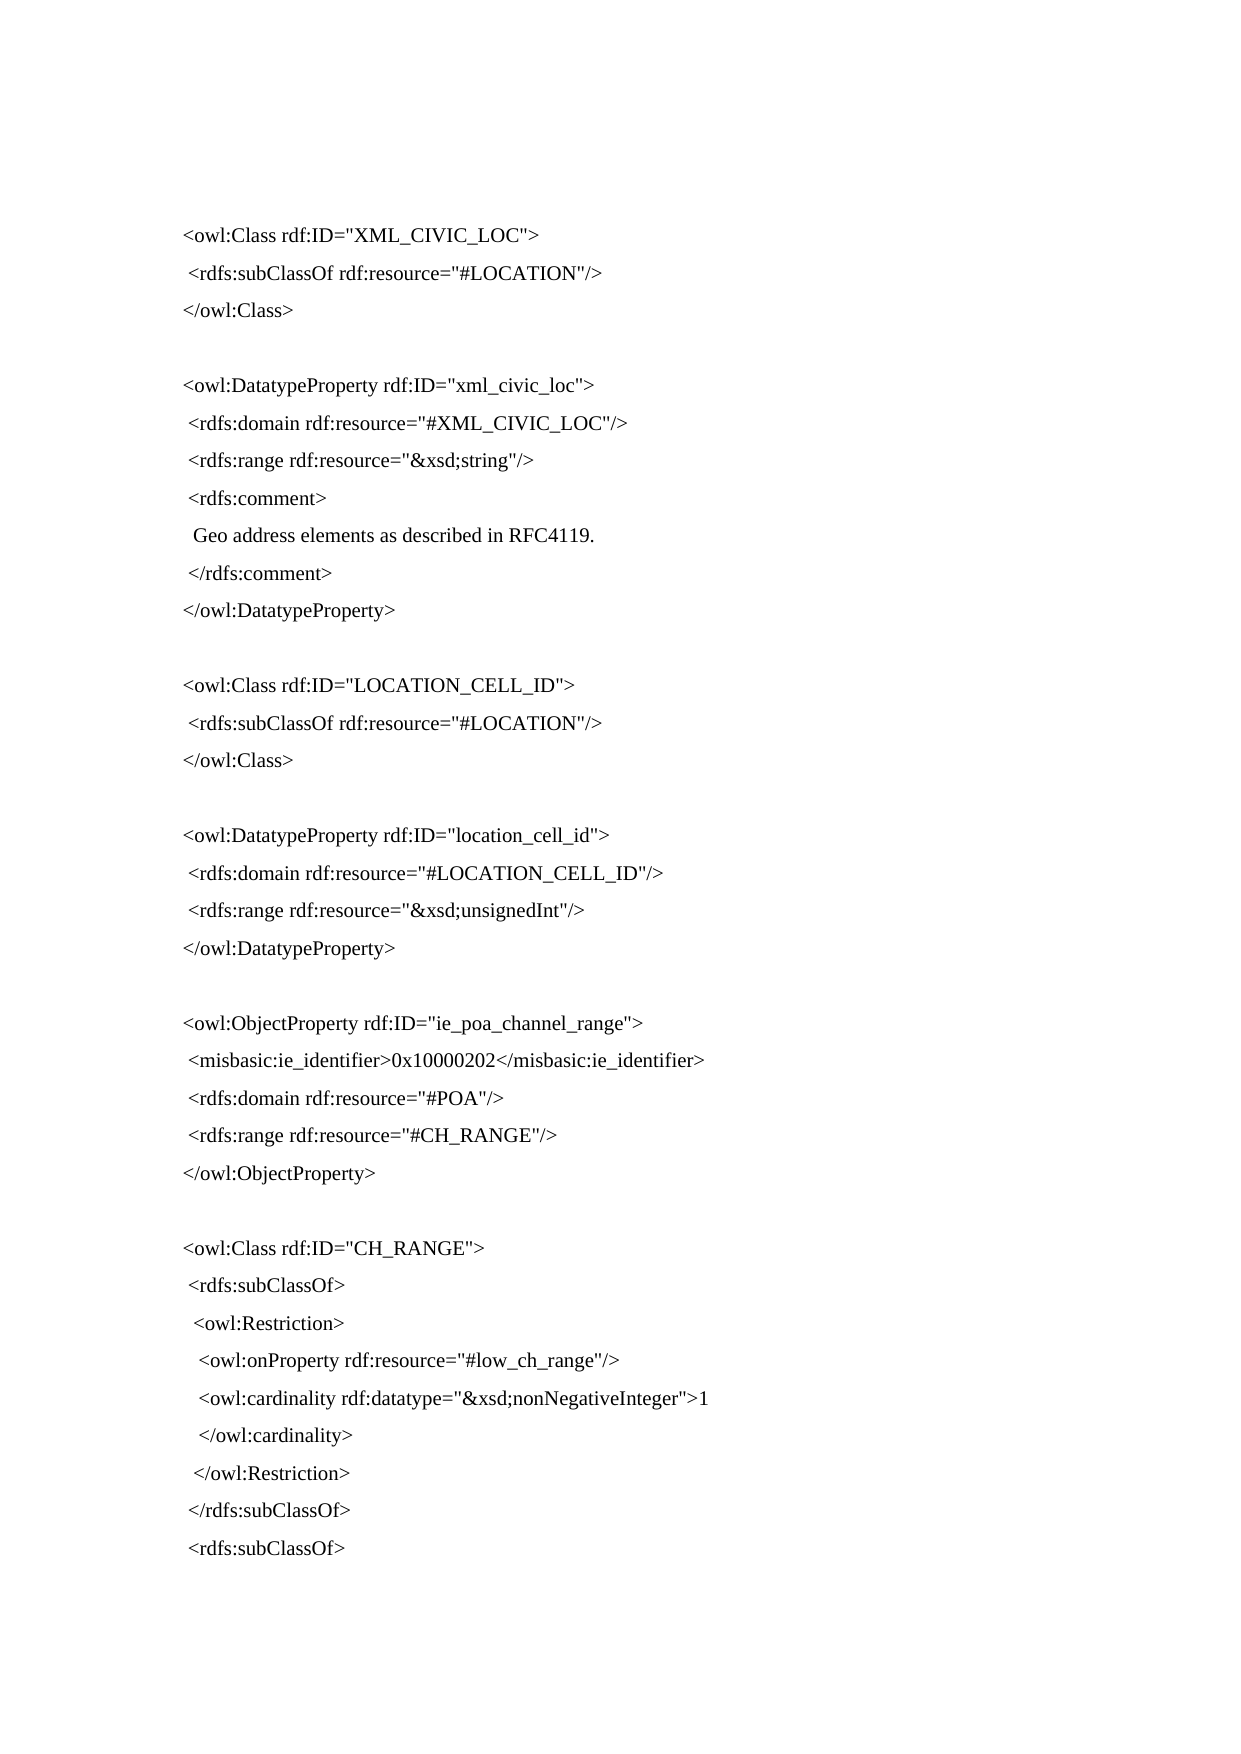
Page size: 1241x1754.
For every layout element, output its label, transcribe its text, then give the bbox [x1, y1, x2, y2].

text </owl:ObjectProperty> [177, 1154, 1063, 1192]
text <owl:Class rdf:ID="XML_CIVIC_LOC"> [177, 217, 1063, 254]
text </rdfs:subClassOf> [177, 1492, 1063, 1529]
text <rdfs:subClassOf rdf:resource="#LOCATION"/> [177, 254, 1063, 292]
text <rdfs:range rdf:resource="#CH_RANGE"/> [177, 1117, 1063, 1154]
text </owl:DatatypeProperty> [177, 929, 1063, 967]
text <rdfs:subClassOf> [177, 1529, 1063, 1567]
text <rdfs:range rdf:resource="&xsd;string"/> [177, 442, 1063, 479]
text <rdfs:domain rdf:resource="#XML_CIVIC_LOC"/> [177, 404, 1063, 442]
text </owl:Class> [177, 742, 1063, 779]
text </owl:DatatypeProperty> [177, 592, 1063, 629]
text <rdfs:subClassOf> [177, 1267, 1063, 1304]
text <rdfs:domain rdf:resource="#LOCATION_CELL_ID"/> [177, 854, 1063, 892]
text <owl:ObjectProperty rdf:ID="ie_poa_channel_range"> [177, 1004, 1063, 1042]
text <owl:Class rdf:ID="LOCATION_CELL_ID"> [177, 667, 1063, 704]
text </owl:cardinality> [177, 1417, 1063, 1454]
text <owl:DatatypeProperty rdf:ID="location_cell_id"> [177, 817, 1063, 854]
text <owl:onProperty rdf:resource="#low_ch_range"/> [177, 1342, 1063, 1379]
text <rdfs:subClassOf rdf:resource="#LOCATION"/> [177, 704, 1063, 742]
text <owl:DatatypeProperty rdf:ID="xml_civic_loc"> [177, 367, 1063, 404]
text </rdfs:comment> [177, 554, 1063, 592]
text <misbasic:ie_identifier>0x10000202</misbasic:ie_identifier> [177, 1042, 1063, 1079]
text </owl:Restriction> [177, 1454, 1063, 1492]
text <owl:Class rdf:ID="CH_RANGE"> [177, 1229, 1063, 1267]
text </owl:Class> [177, 292, 1063, 329]
text <rdfs:comment> [177, 479, 1063, 517]
text <owl:Restriction> [177, 1304, 1063, 1342]
text <rdfs:range rdf:resource="&xsd;unsignedInt"/> [177, 892, 1063, 929]
text <rdfs:domain rdf:resource="#POA"/> [177, 1079, 1063, 1117]
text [177, 1379, 1063, 1417]
text Geo address elements as described in RFC4119. [177, 517, 1063, 554]
